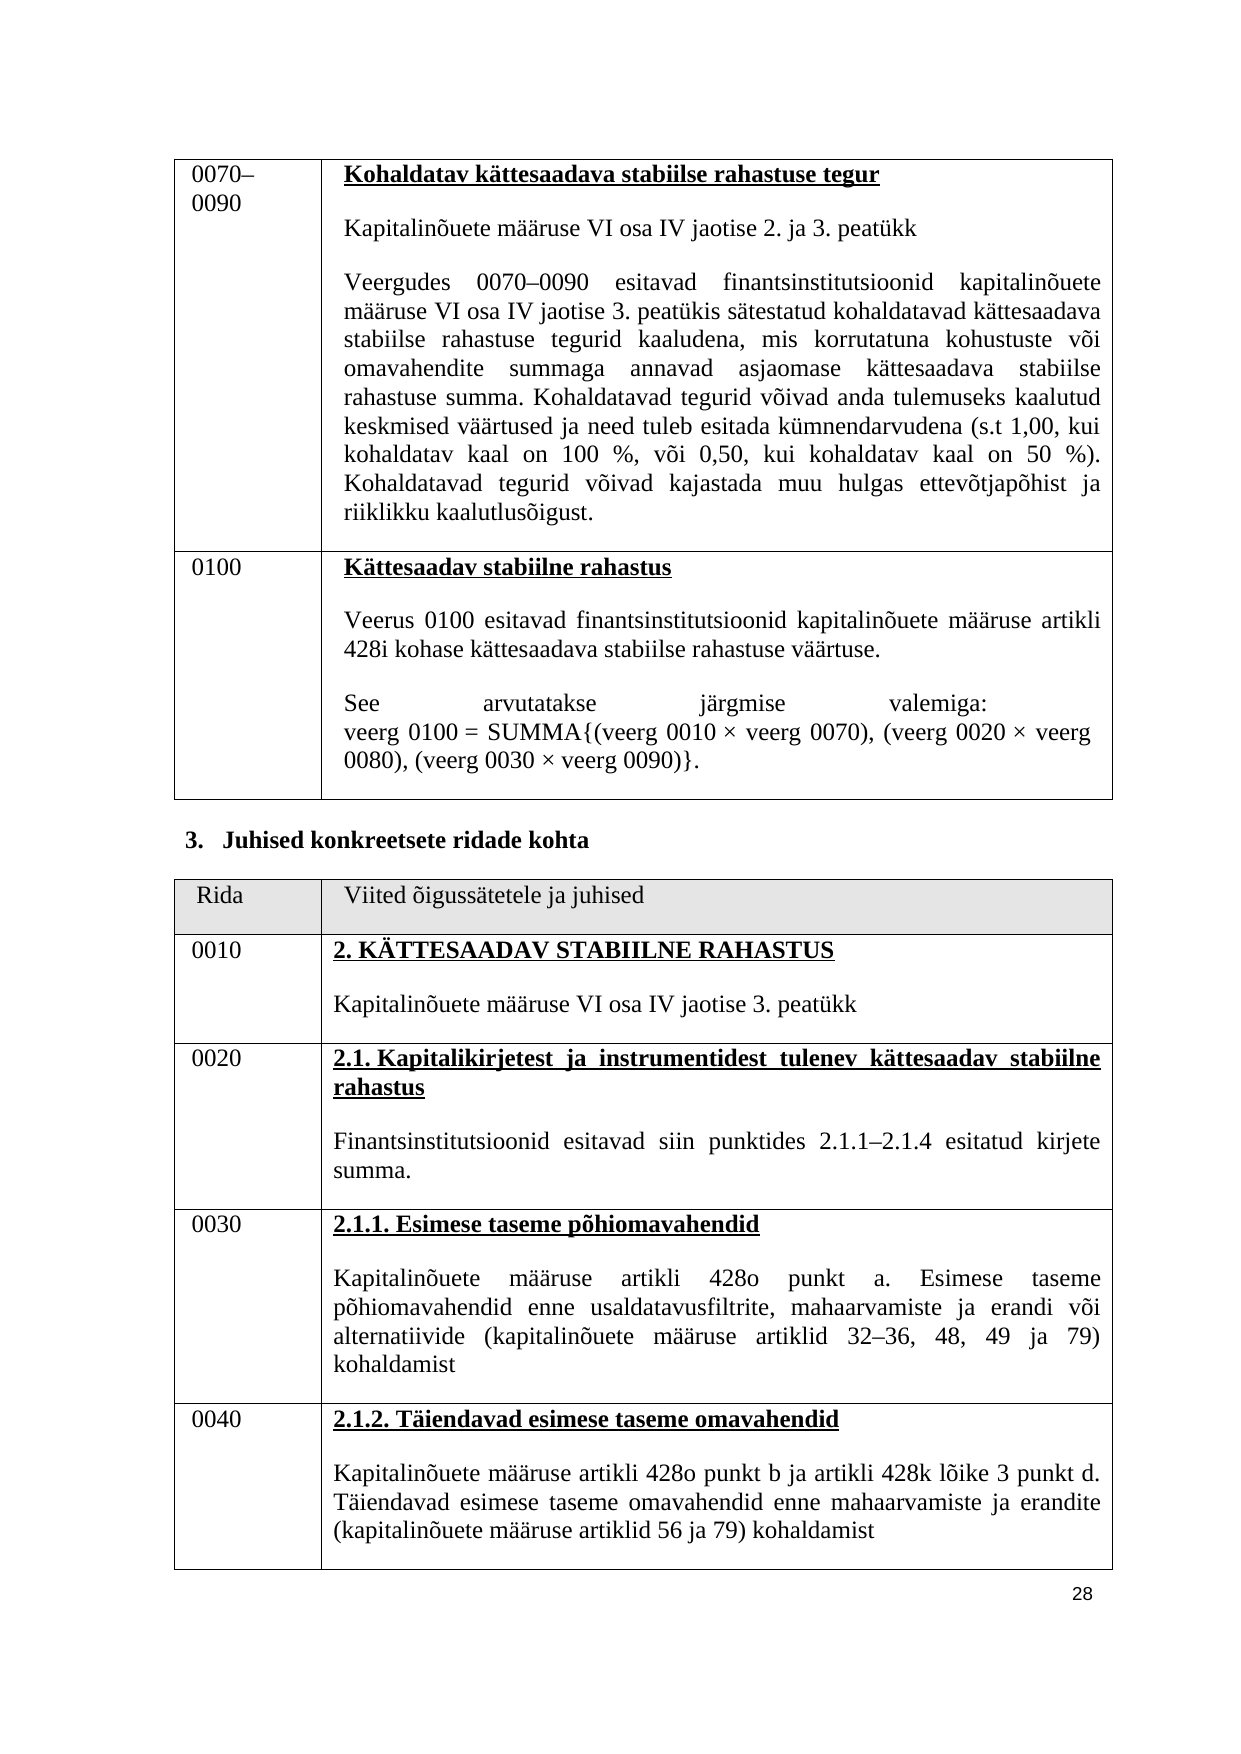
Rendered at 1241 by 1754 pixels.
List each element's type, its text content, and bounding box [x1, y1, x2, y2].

table_cell 0070–0090 [175, 160, 321, 551]
table_cell 0020 [175, 1044, 321, 1208]
table_header Viited õigussätetele ja juhised [322, 880, 1112, 934]
table_header Rida [175, 880, 321, 934]
table_cell 2.1.1. Esimese taseme põhiomavahendid Kapitalinõuete määruse artikli 428o punkt a. Esimese taseme põhiomavahendid enne usaldatavusfiltrite, mahaarvamiste ja erandi või alternatiivide (kapitalinõuete määruse artiklid 32–36, 48, 49 ja 79) kohaldamist [322, 1210, 1112, 1403]
table_cell 0010 [175, 935, 321, 1042]
table_cell 2.1.2. Täiendavad esimese taseme omavahendid Kapitalinõuete määruse artikli 428o punkt b ja artikli 428k lõike 3 punkt d. Täiendavad esimese taseme omavahendid enne mahaarvamiste ja erandite (kapitalinõuete määruse artiklid 56 ja 79) kohaldamist [322, 1404, 1112, 1569]
list Juhised konkreetsete ridade kohta [185, 825, 1092, 854]
table_cell 2.1. Kapitalikirjetest ja instrumentidest tulenev kättesaadav stabiilne rahastus Finantsinstitutsioonid esitavad siin punktides 2.1.1–2.1.4 esitatud kirjete summa. [322, 1044, 1112, 1208]
table_cell 2. KÄTTESAADAV STABIILNE RAHASTUS Kapitalinõuete määruse VI osa IV jaotise 3. peatükk [322, 935, 1112, 1042]
table_cell Kättesaadav stabiilne rahastus Veerus 0100 esitavad finantsinstitutsioonid kapitalinõuete määruse artikli 428i kohase kättesaadava stabiilse rahastuse väärtuse. See arvutatakse järgmise valemiga: veerg 0100 = SUMMA{(veerg 0010 × veerg 0070), (veerg 0020 × veerg 0080), (veerg 0030 × veerg 0090)}. [322, 552, 1112, 799]
table_cell Kohaldatav kättesaadava stabiilse rahastuse tegur Kapitalinõuete määruse VI osa IV jaotise 2. ja 3. peatükk Veergudes 0070–0090 esitavad finantsinstitutsioonid kapitalinõuete määruse VI osa IV jaotise 3. peatükis sätestatud kohaldatavad kättesaadava stabiilse rahastuse tegurid kaaludena, mis korrutatuna kohustuste või omavahendite summaga annavad asjaomase kättesaadava stabiilse rahastuse summa. Kohaldatavad tegurid võivad anda tulemuseks kaalutud keskmised väärtused ja need tuleb esitada kümnendarvudena (s.t 1,00, kui kohaldatav kaal on 100 %, või 0,50, kui kohaldatav kaal on 50 %). Kohaldatavad tegurid võivad kajastada muu hulgas ettevõtjapõhist ja riiklikku kaalutlusõigust. [322, 160, 1112, 551]
table_cell 0040 [175, 1404, 321, 1569]
table_cell 0030 [175, 1210, 321, 1403]
table_cell 0100 [175, 552, 321, 799]
